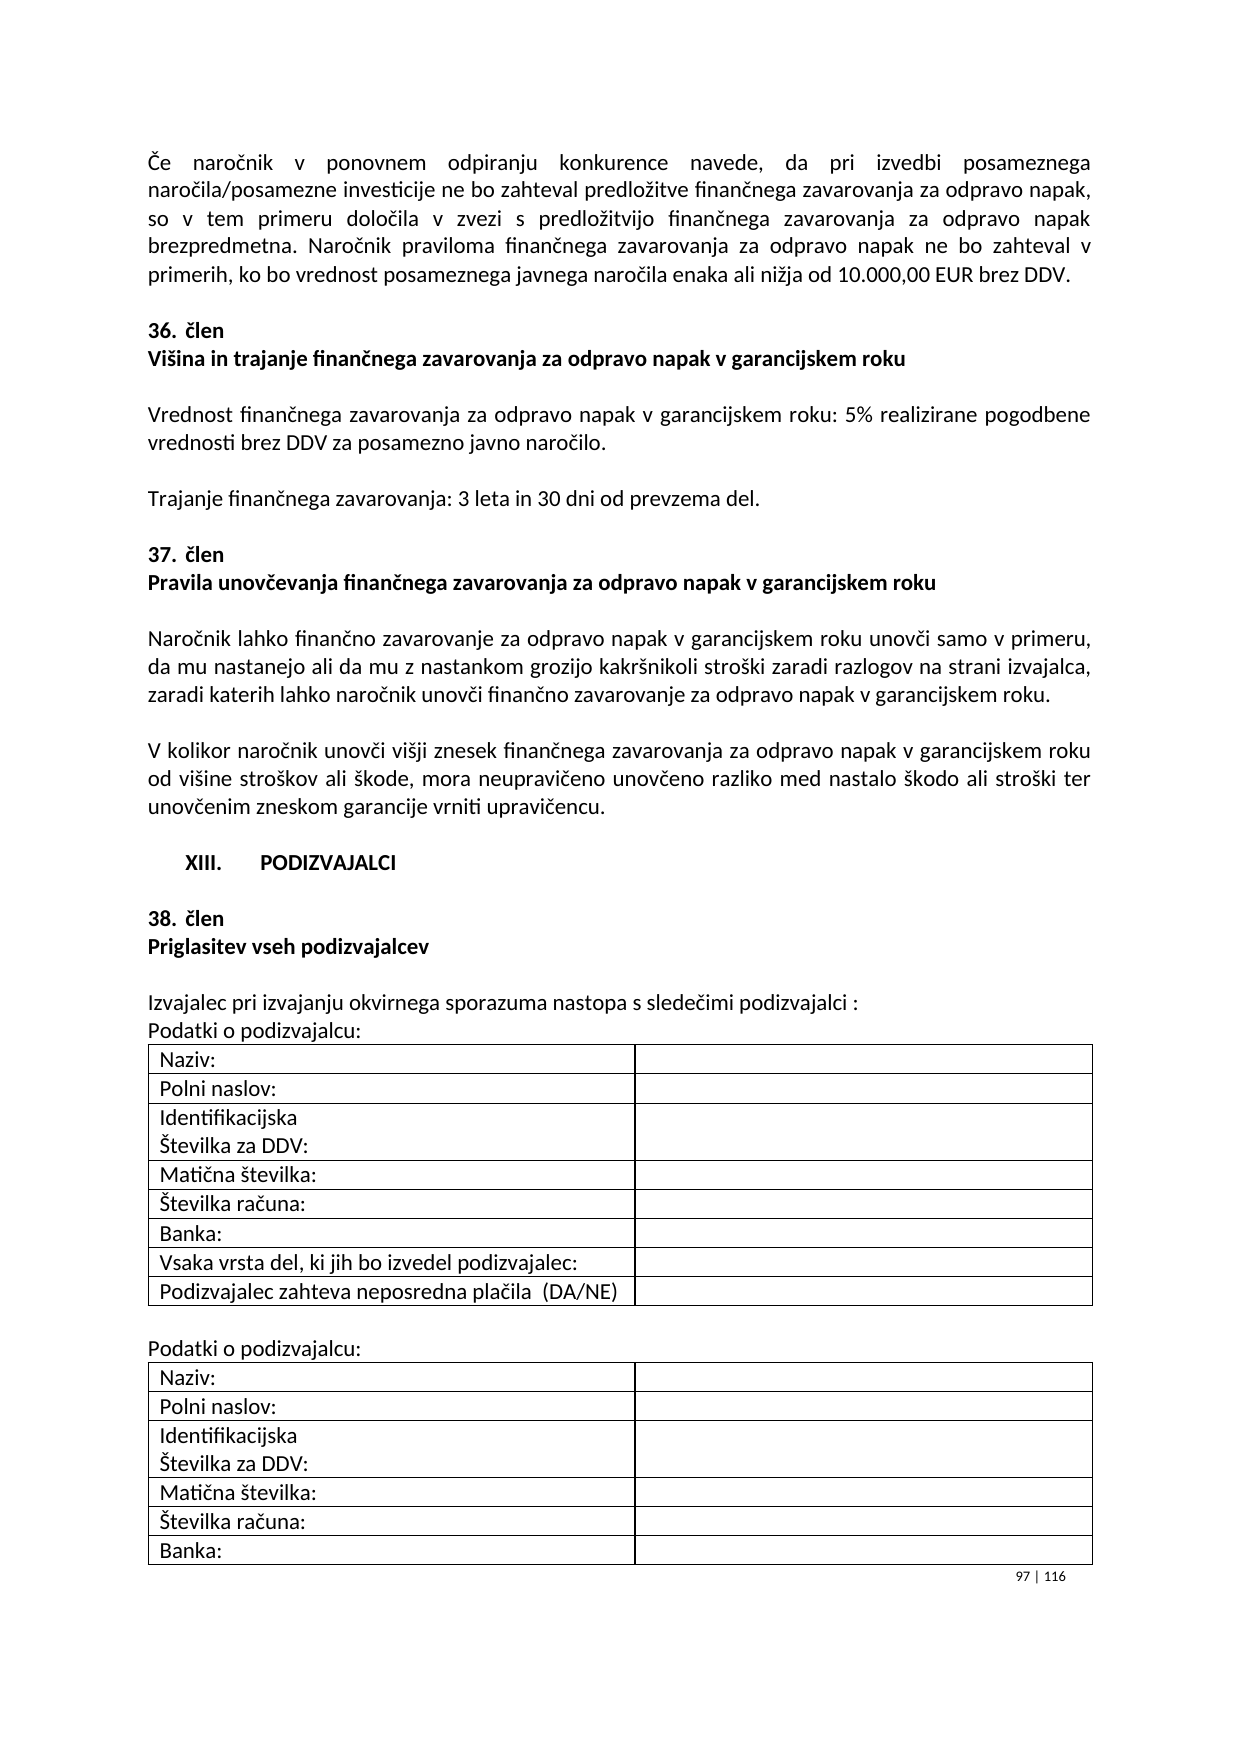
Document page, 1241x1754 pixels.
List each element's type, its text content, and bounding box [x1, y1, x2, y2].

table_cell [636, 1277, 1092, 1305]
table_cell [636, 1219, 1092, 1247]
table_cell [636, 1248, 1092, 1276]
table_cell [636, 1421, 1092, 1477]
text Vrednost finančnega zavarovanja za odpravo napak v garancijskem roku: 5% realizirane pogodbene vrednosti brez DDV za posamezno javno naročilo. [148, 400, 1093, 456]
text V kolikor naročnik unovči višji znesek finančnega zavarovanja za odpravo napak v garancijskem roku od višine stroškov ali škode, mora neupravičeno unovčeno razliko med nastalo škodo ali stroški ter unovčenim zneskom garancije vrniti upravičencu. [148, 736, 1093, 820]
table_cell [636, 1104, 1092, 1159]
table_cell Banka: [149, 1536, 634, 1564]
table_cell Številka računa: [149, 1507, 634, 1535]
table_cell Matična številka: [149, 1161, 634, 1188]
text Podatki o podizvajalcu: [148, 1016, 1093, 1044]
table_header Naziv: [149, 1363, 634, 1391]
table_cell [636, 1536, 1092, 1564]
table_cell Identifikacijska Številka za DDV: [149, 1421, 634, 1477]
table_header [636, 1045, 1092, 1073]
table_cell Polni naslov: [149, 1074, 634, 1102]
text Višina in trajanje finančnega zavarovanja za odpravo napak v garancijskem roku [148, 344, 1093, 372]
list člen [148, 316, 1093, 344]
table_cell Banka: [149, 1219, 634, 1247]
text Pravila unovčevanja finančnega zavarovanja za odpravo napak v garancijskem roku [148, 568, 1093, 596]
list člen [148, 540, 1093, 568]
text Priglasitev vseh podizvajalcev [148, 932, 1093, 960]
table_header Naziv: [149, 1045, 634, 1073]
text Naročnik lahko finančno zavarovanje za odpravo napak v garancijskem roku unovči samo v primeru, da mu nastanejo ali da mu z nastankom grozijo kakršnikoli stroški zaradi razlogov na strani izvajalca, zaradi katerih lahko naročnik unovči finančno zavarovanje za odpravo napak v garancijskem roku. [148, 624, 1093, 708]
table_header [636, 1363, 1092, 1391]
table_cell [149, 1277, 634, 1305]
text Trajanje finančnega zavarovanja: 3 leta in 30 dni od prevzema del. [148, 484, 1093, 512]
list člen [148, 904, 1093, 932]
table_cell Številka računa: [149, 1190, 634, 1218]
table_cell Vsaka vrsta del, ki jih bo izvedel podizvajalec: [149, 1248, 634, 1276]
text Izvajalec pri izvajanju okvirnega sporazuma nastopa s sledečimi podizvajalci : [148, 988, 1093, 1016]
table_cell Polni naslov: [149, 1392, 634, 1420]
table_cell [636, 1392, 1092, 1420]
text Če naročnik v ponovnem odpiranju konkurence navede, da pri izvedbi posameznega naročila/posamezne investicije ne bo zahteval predložitve finančnega zavarovanja za odpravo napak, so v tem primeru določila v zvezi s predložitvijo finančnega zavarovanja za odpravo napak brezpredmetna. Naročnik praviloma finančnega zavarovanja za odpravo napak ne bo zahteval v primerih, ko bo vrednost posameznega javnega naročila enaka ali nižja od 10.000,00 EUR brez DDV. [148, 148, 1093, 288]
table_cell [636, 1478, 1092, 1506]
table_cell [636, 1161, 1092, 1188]
table_cell Matična številka: [149, 1478, 634, 1506]
table_cell Identifikacijska Številka za DDV: [149, 1104, 634, 1159]
text Podatki o podizvajalcu: [148, 1334, 1093, 1362]
table_cell [636, 1507, 1092, 1535]
table_cell [636, 1074, 1092, 1102]
list PODIZVAJALCI [185, 848, 1093, 876]
table_cell [636, 1190, 1092, 1218]
